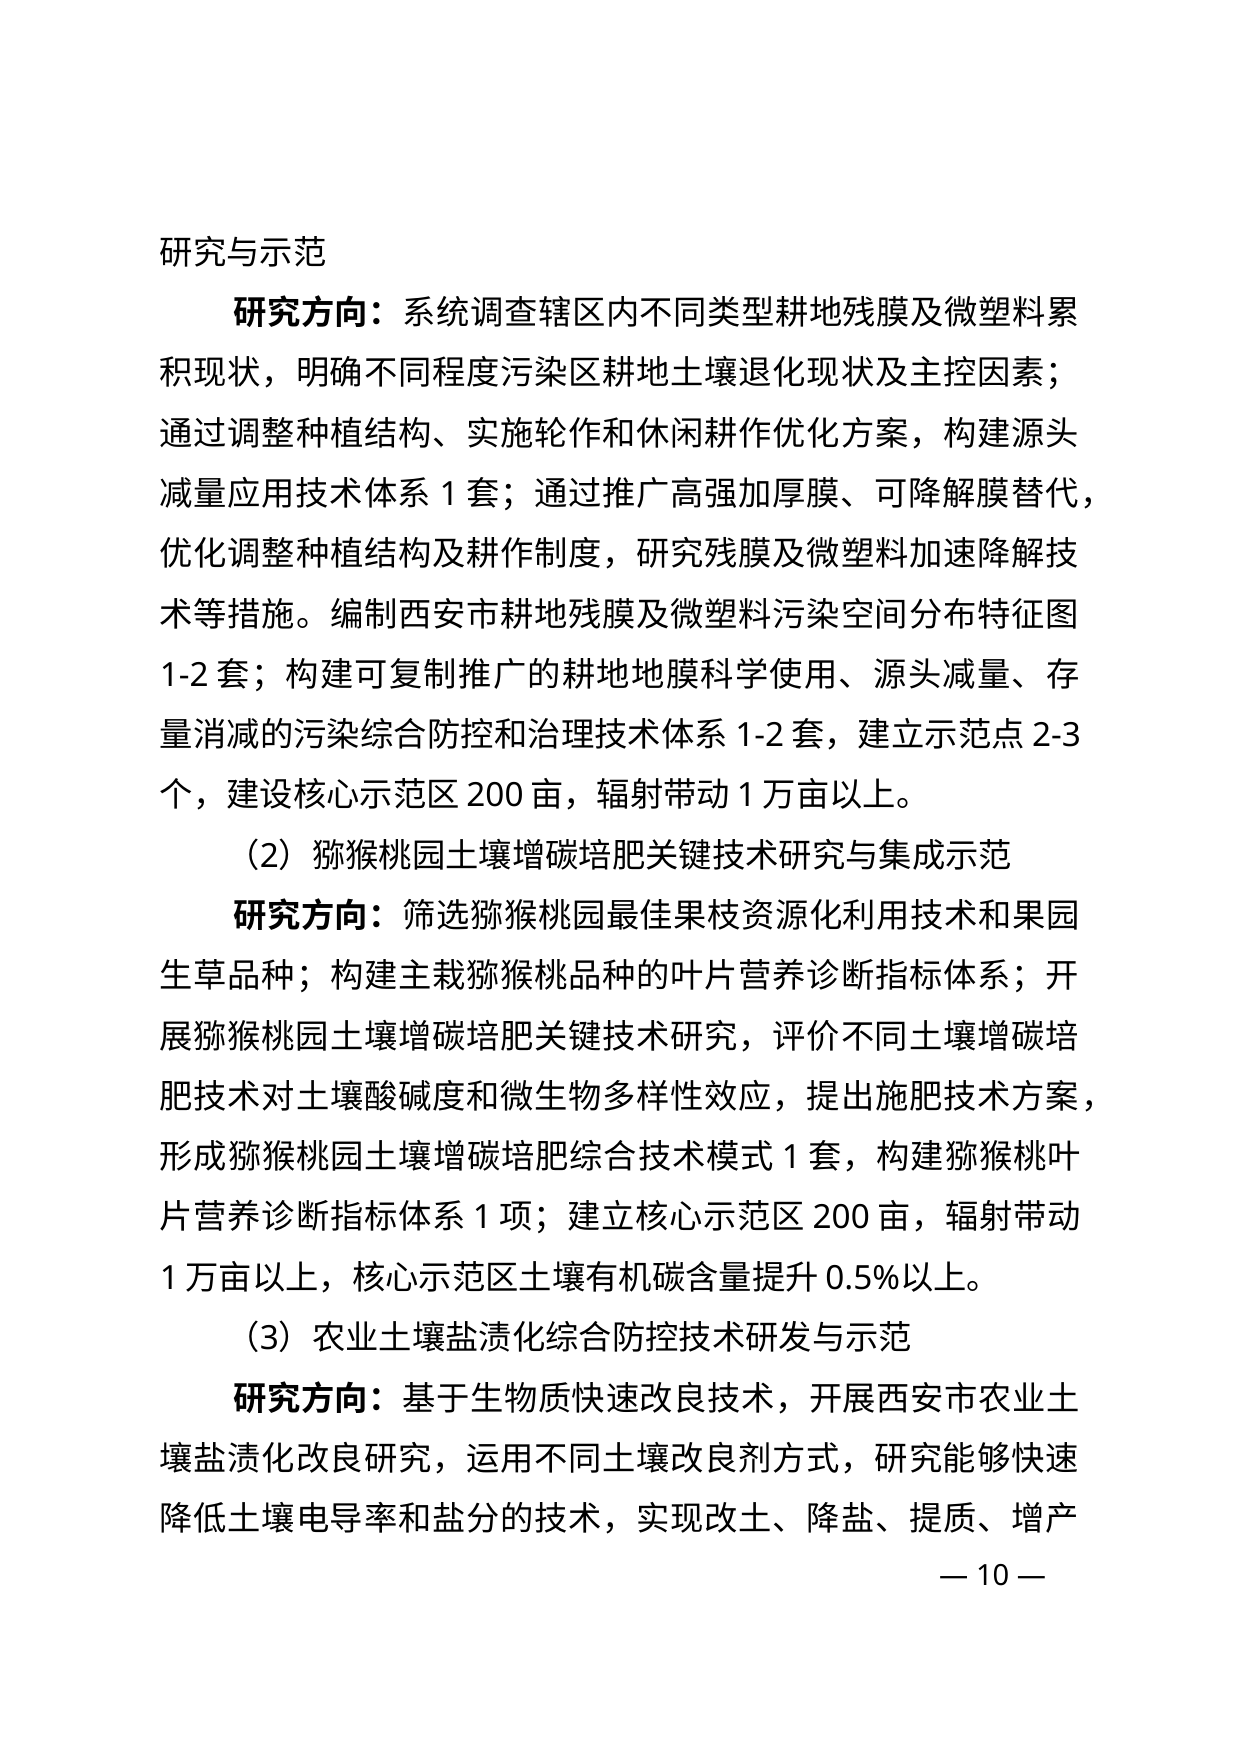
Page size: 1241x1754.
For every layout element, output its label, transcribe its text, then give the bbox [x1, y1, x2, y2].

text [159, 1365, 1081, 1546]
text （2）猕猴桃园土壤增碳培肥关键技术研究与集成示范 [159, 822, 1081, 883]
text （3）农业土壤盐渍化综合防控技术研发与示范 [159, 1305, 1081, 1365]
text 研究方向：筛选猕猴桃园最佳果枝资源化利用技术和果园生草品种；构建主栽猕猴桃品种的叶片营养诊断指标体系；开展猕猴桃园土壤增碳培肥关键技术研究，评价不同土壤增碳培肥技术对土壤酸碱度和微生物多样性效应，提出施肥技术方案，形成猕猴桃园土壤增碳培肥综合技术模式1套，构建猕猴桃叶片营养诊断指标体系1项；建立核心示范区200亩，辐射带动1万亩以上，核心示范区土壤有机碳含量提升0.5%以上。 [159, 883, 1081, 1305]
text 研究方向：系统调查辖区内不同类型耕地残膜及微塑料累积现状，明确不同程度污染区耕地土壤退化现状及主控因素；通过调整种植结构、实施轮作和休闲耕作优化方案，构建源头减量应用技术体系1套；通过推广高强加厚膜、可降解膜替代，优化调整种植结构及耕作制度，研究残膜及微塑料加速降解技术等措施。编制西安市耕地残膜及微塑料污染空间分布特征图1-2套；构建可复制推广的耕地地膜科学使用、源头减量、存量消减的污染综合防控和治理技术体系1-2套，建立示范点2-3个，建设核心示范区200亩，辐射带动1万亩以上。 [159, 280, 1081, 822]
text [159, 219, 1081, 280]
